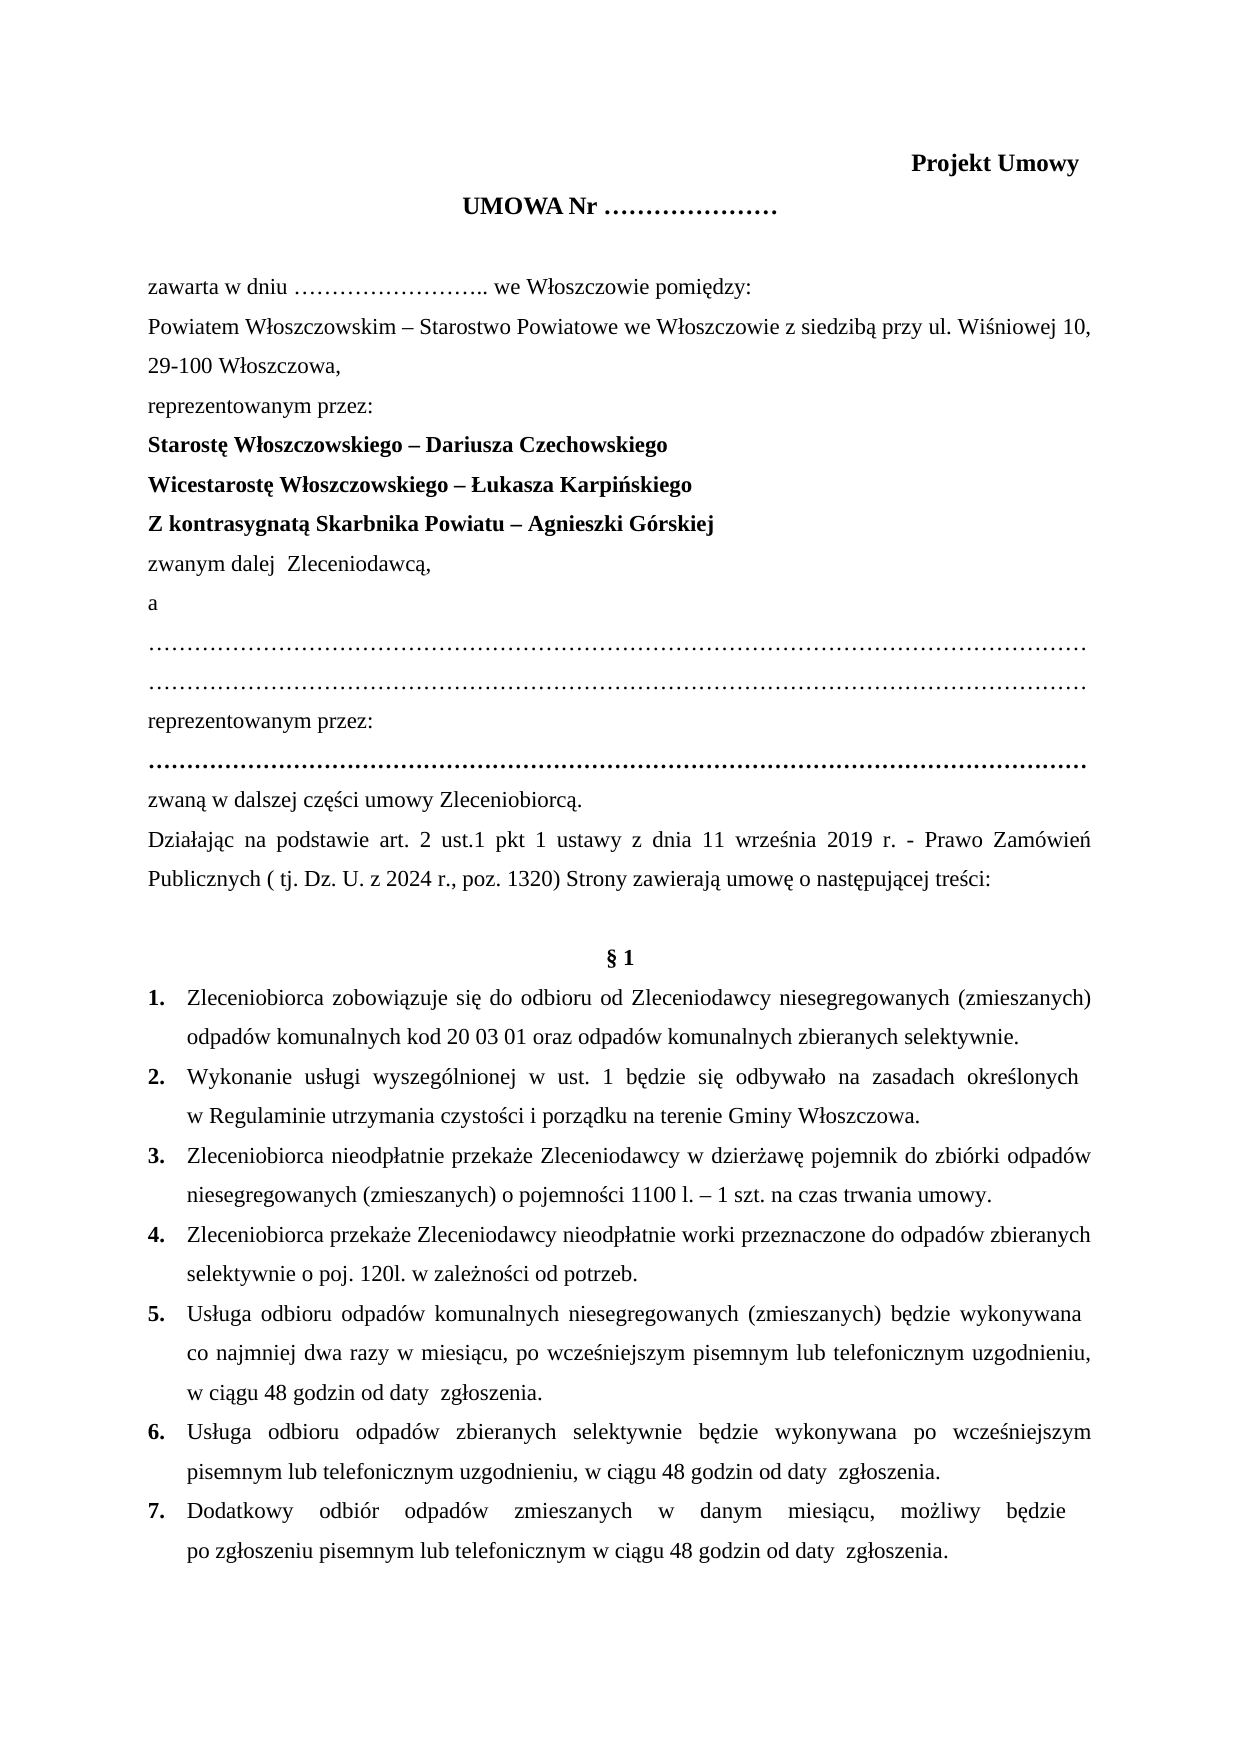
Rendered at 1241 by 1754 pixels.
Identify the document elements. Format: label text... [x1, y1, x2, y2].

list Zleceniobiorca zobowiązuje się do odbioru od Zleceniodawcy niesegregowanych (zmieszanych) odpadów komunalnych kod 20 03 01 oraz odpadów komunalnych zbieranych selektywnie. [148, 984, 1093, 1050]
text Powiatem Włoszczowskim – Starostwo Powiatowe we Włoszczowie z siedzibą przy ul. Wiśniowej 10, 29-100 Włoszczowa, reprezentowanym przez: [148, 313, 1093, 418]
text Starostę Włoszczowskiego – Dariusza Czechowskiego [148, 431, 1093, 458]
text Działając na podstawie art. 2 ust.1 pkt 1 ustawy z dnia 11 września 2019 r. - Prawo Zamówień Publicznych ( tj. Dz. U. z 2024 r., poz. 1320) Strony zawierają umowę o następującej treści: [148, 826, 1093, 892]
text zwaną w dalszej części umowy Zleceniobiorcą. [148, 787, 1093, 813]
text zwanym dalej Zleceniodawcą, [148, 550, 1093, 576]
text Z kontrasygnatą Skarbnika Powiatu – Agnieszki Górskiej [148, 510, 1093, 537]
text zawarta w dniu …………………….. we Włoszczowie pomiędzy: [148, 273, 1093, 300]
text a [148, 589, 1093, 616]
text …………………………………………………………………………………………………………………………………………………………………………………………………………………………reprezentowanym przez: [148, 629, 1093, 734]
text …………………………………………………………………………………………………………… [148, 747, 1093, 773]
list Wykonanie usługi wyszególnionej w ust. 1 będzie się odbywało na zasadach określonych w Regulaminie utrzymania czystości i porządku na terenie Gminy Włoszczowa. [148, 1063, 1093, 1129]
text Wicestarostę Włoszczowskiego – Łukasza Karpińskiego [148, 471, 1093, 497]
text § 1 [148, 944, 1093, 971]
text UMOWA Nr ………………… [148, 191, 1093, 219]
list Usługa odbioru odpadów zbieranych selektywnie będzie wykonywana po wcześniejszym pisemnym lub telefonicznym uzgodnieniu, w ciągu 48 godzin od daty zgłoszenia. [148, 1418, 1093, 1484]
list Usługa odbioru odpadów komunalnych niesegregowanych (zmieszanych) będzie wykonywana co najmniej dwa razy w miesiącu, po wcześniejszym pisemnym lub telefonicznym uzgodnieniu, w ciągu 48 godzin od daty zgłoszenia. [148, 1300, 1093, 1405]
text Projekt Umowy [148, 148, 1093, 176]
list Zleceniobiorca przekaże Zleceniodawcy nieodpłatnie worki przeznaczone do odpadów zbieranych selektywnie o poj. 120l. w zależności od potrzeb. [148, 1221, 1093, 1287]
list Zleceniobiorca nieodpłatnie przekaże Zleceniodawcy w dzierżawę pojemnik do zbiórki odpadów niesegregowanych (zmieszanych) o pojemności 1100 l. – 1 szt. na czas trwania umowy. [148, 1142, 1093, 1208]
list Dodatkowy odbiór odpadów zmieszanych w danym miesiącu, możliwy będzie po zgłoszeniu pisemnym lub telefonicznym w ciągu 48 godzin od daty zgłoszenia. [148, 1497, 1093, 1563]
